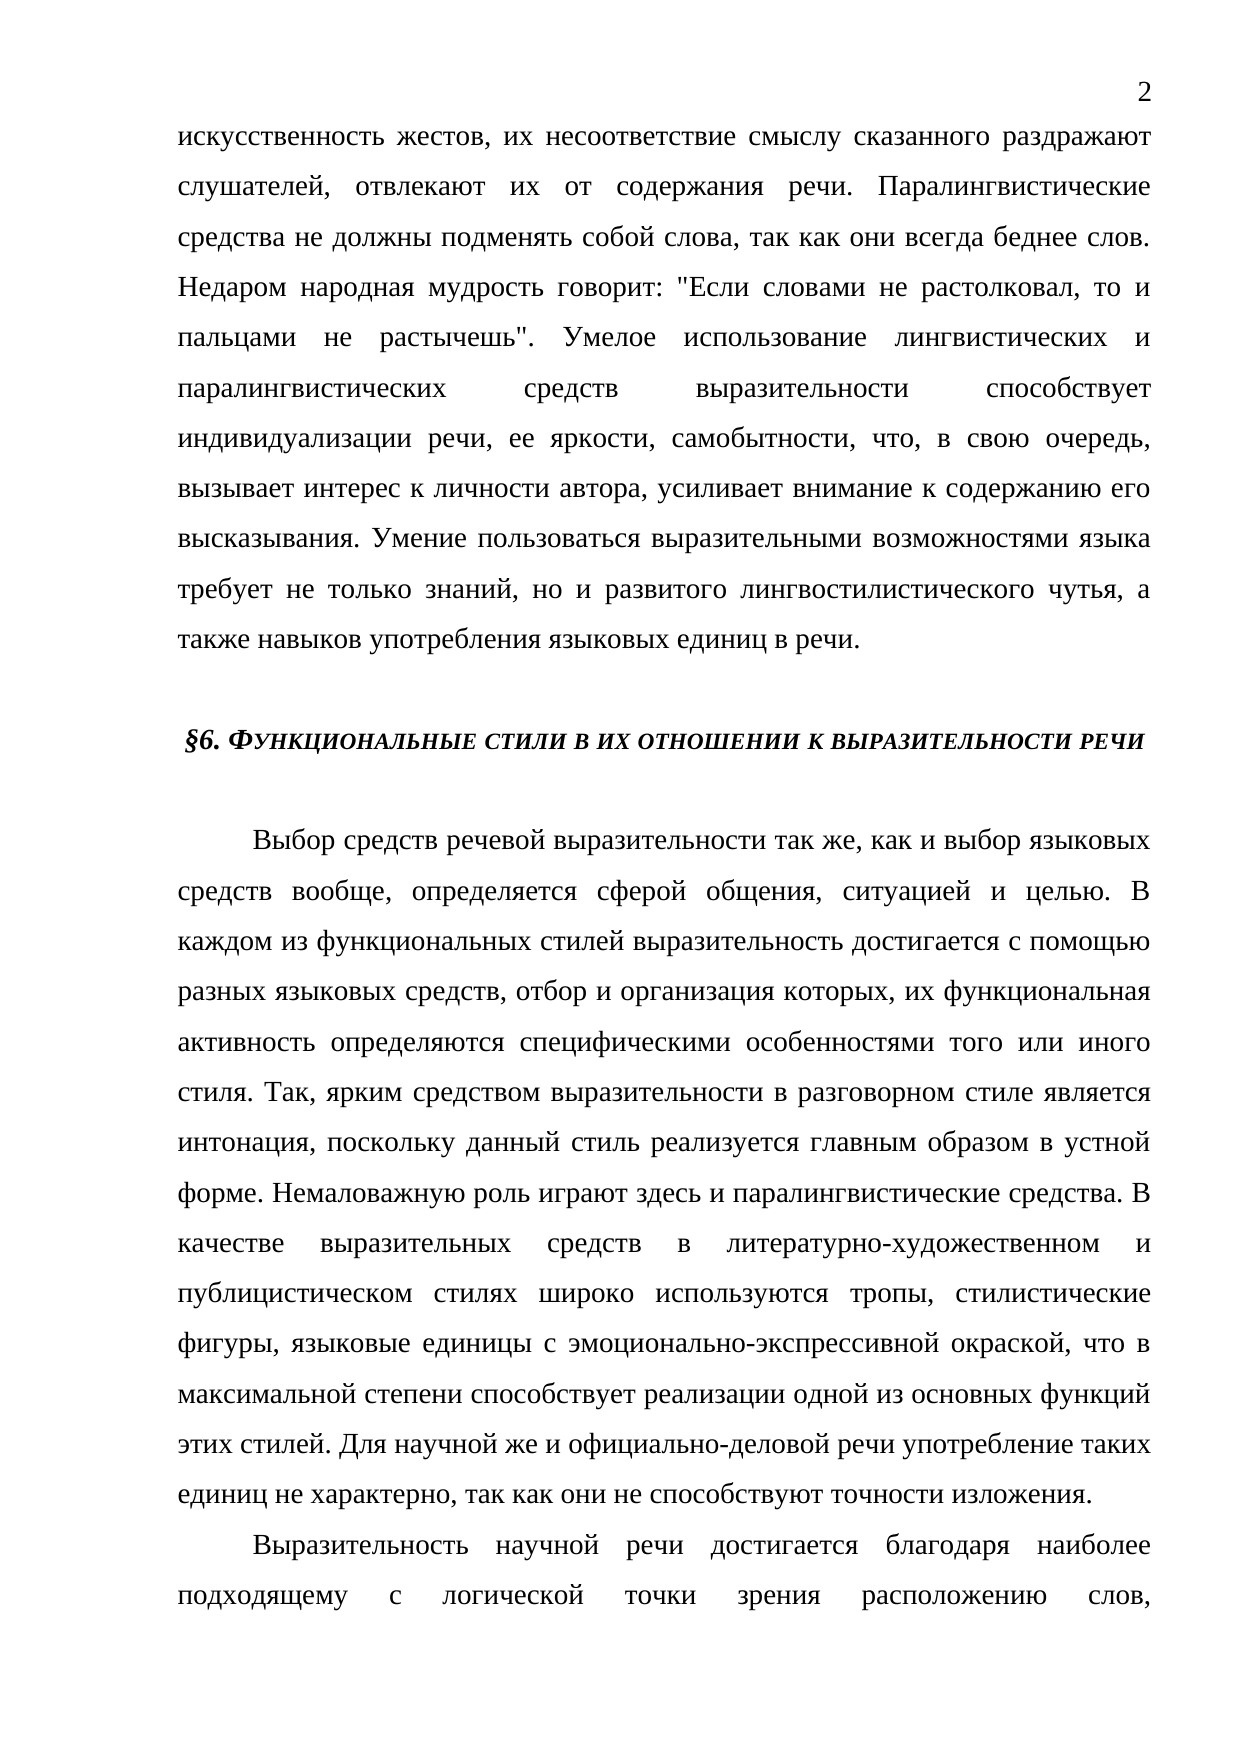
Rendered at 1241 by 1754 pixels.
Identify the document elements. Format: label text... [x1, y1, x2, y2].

subtitle §6. Функциональные стили в их отношении к выразительности речи [177, 722, 1152, 755]
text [177, 1527, 1152, 1611]
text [177, 118, 1152, 655]
text Выбор средств речевой выразительности так же, как и выбор языковых средств вообще, определяется сферой общения, ситуацией и целью. В каждом из функциональных стилей выразительность достигается с помощью разных языковых средств, отбор и организация которых, их функциональная активность определяются специфическими особенностями того или иного стиля. Так, ярким средством выразительности в разговорном стиле является интонация, поскольку данный стиль реализуется главным образом в устной форме. Немаловажную роль играют здесь и паралингвистические средства. В качестве выразительных средств в литературно-художественном и публицистическом стилях широко используются тропы, стилистические фигуры, языковые единицы с эмоционально-экспрессивной окраской, что в максимальной степени способствует реализации одной из основных функций этих стилей. Для научной же и официально-деловой речи употребление таких единиц не характерно, так как они не способствуют точности изложения. [177, 822, 1152, 1510]
